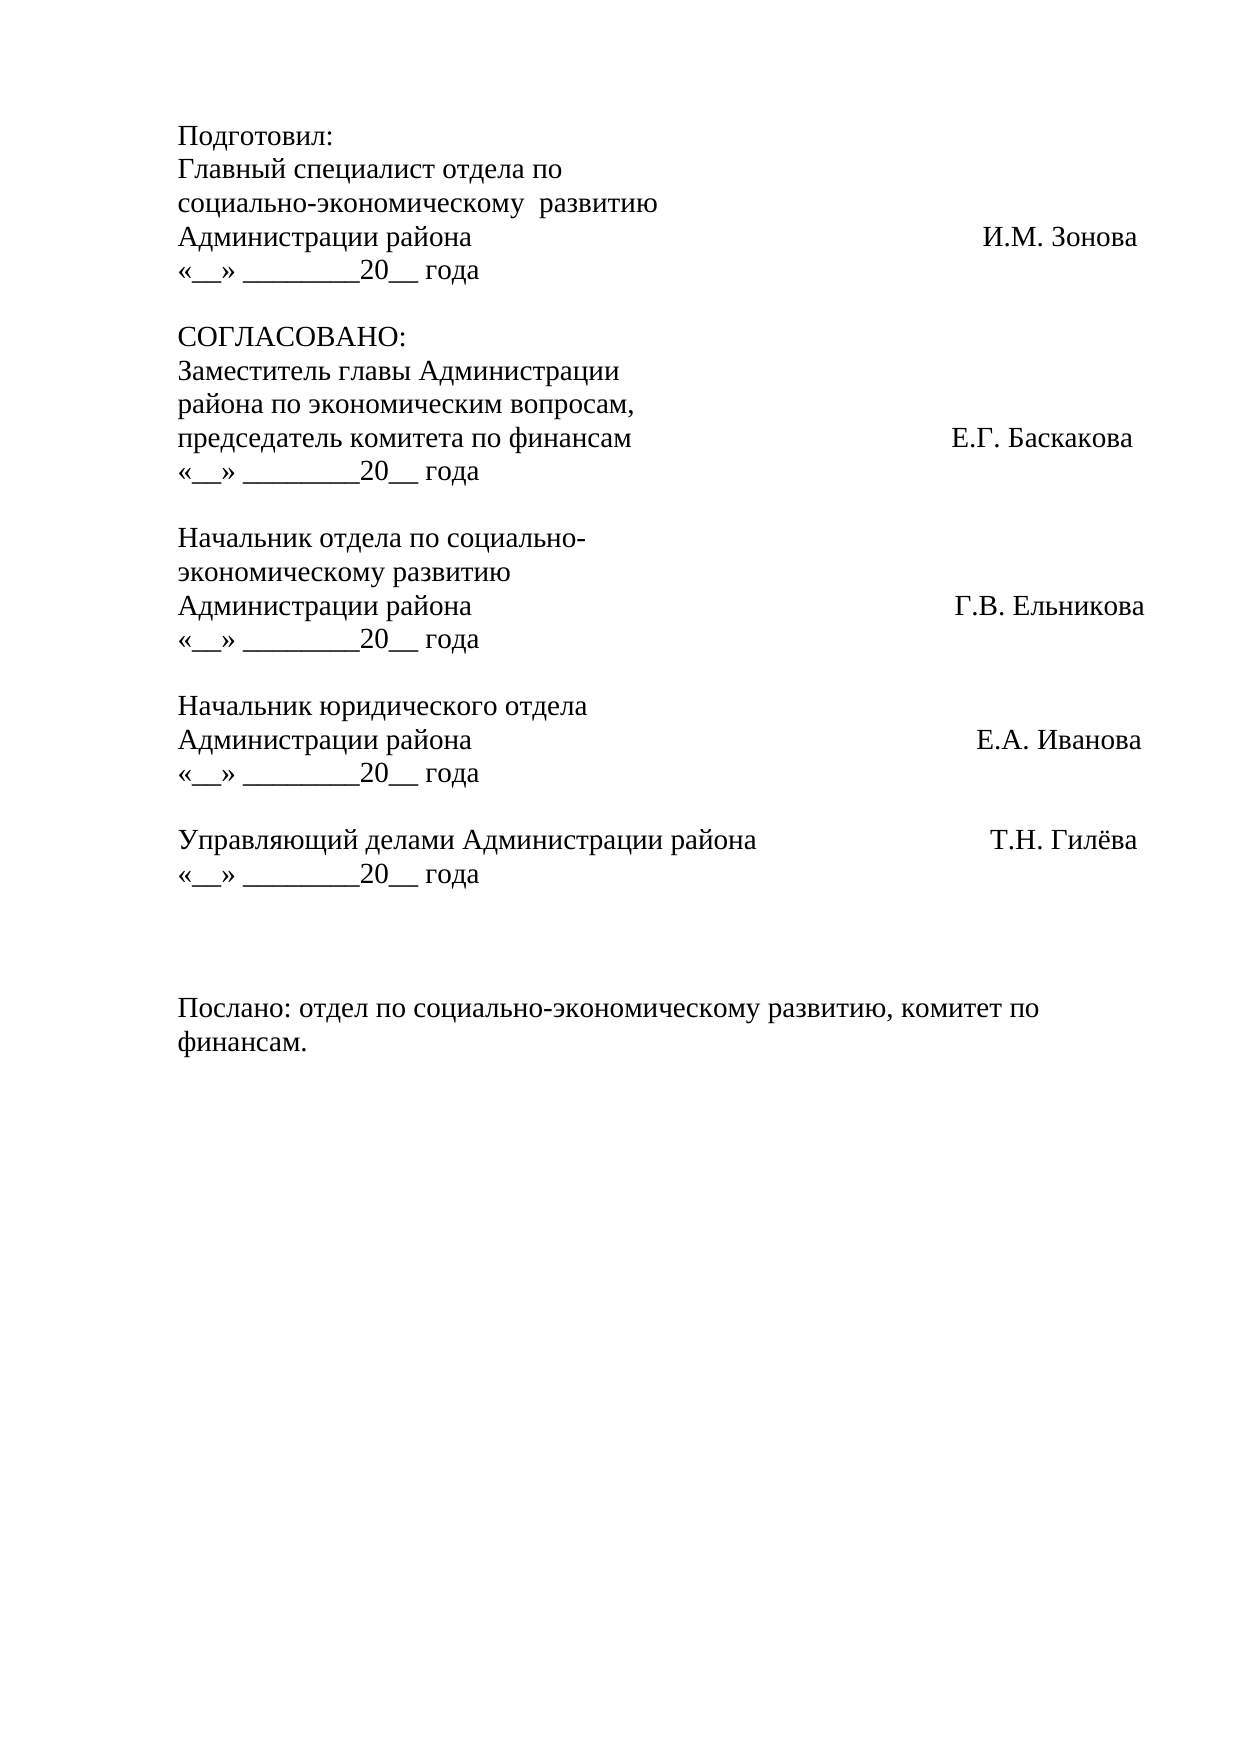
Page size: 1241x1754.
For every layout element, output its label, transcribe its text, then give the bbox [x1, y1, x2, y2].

text Администрации района Е.А. Иванова [177, 722, 1152, 755]
text Администрации района И.М. Зонова [177, 219, 1152, 252]
text Администрации района Г.В. Ельникова [177, 588, 1152, 621]
text Заместитель главы Администрации [177, 353, 1152, 386]
text «__» ________20__ года [177, 252, 1152, 286]
text Начальник отдела по социально- [177, 521, 1152, 554]
text Управляющий делами Администрации района Т.Н. Гилёва [177, 822, 1152, 856]
text «__» ________20__ года [177, 856, 1152, 889]
text Главный специалист отдела по [177, 152, 1152, 185]
text председатель комитета по финансам Е.Г. Баскакова [177, 420, 1152, 453]
text района по экономическим вопросам, [177, 386, 1152, 420]
text Начальник юридического отдела [177, 688, 1152, 722]
text «__» ________20__ года [177, 755, 1152, 789]
text Послано: отдел по социально-экономическому развитию, комитет по финансам. [177, 990, 1152, 1057]
text «__» ________20__ года [177, 453, 1152, 487]
text Подготовил: [177, 118, 1152, 152]
text экономическому развитию [177, 554, 1152, 588]
text «__» ________20__ года [177, 621, 1152, 655]
text социально-экономическому развитию [177, 185, 1152, 219]
text СОГЛАСОВАНО: [177, 319, 1152, 353]
